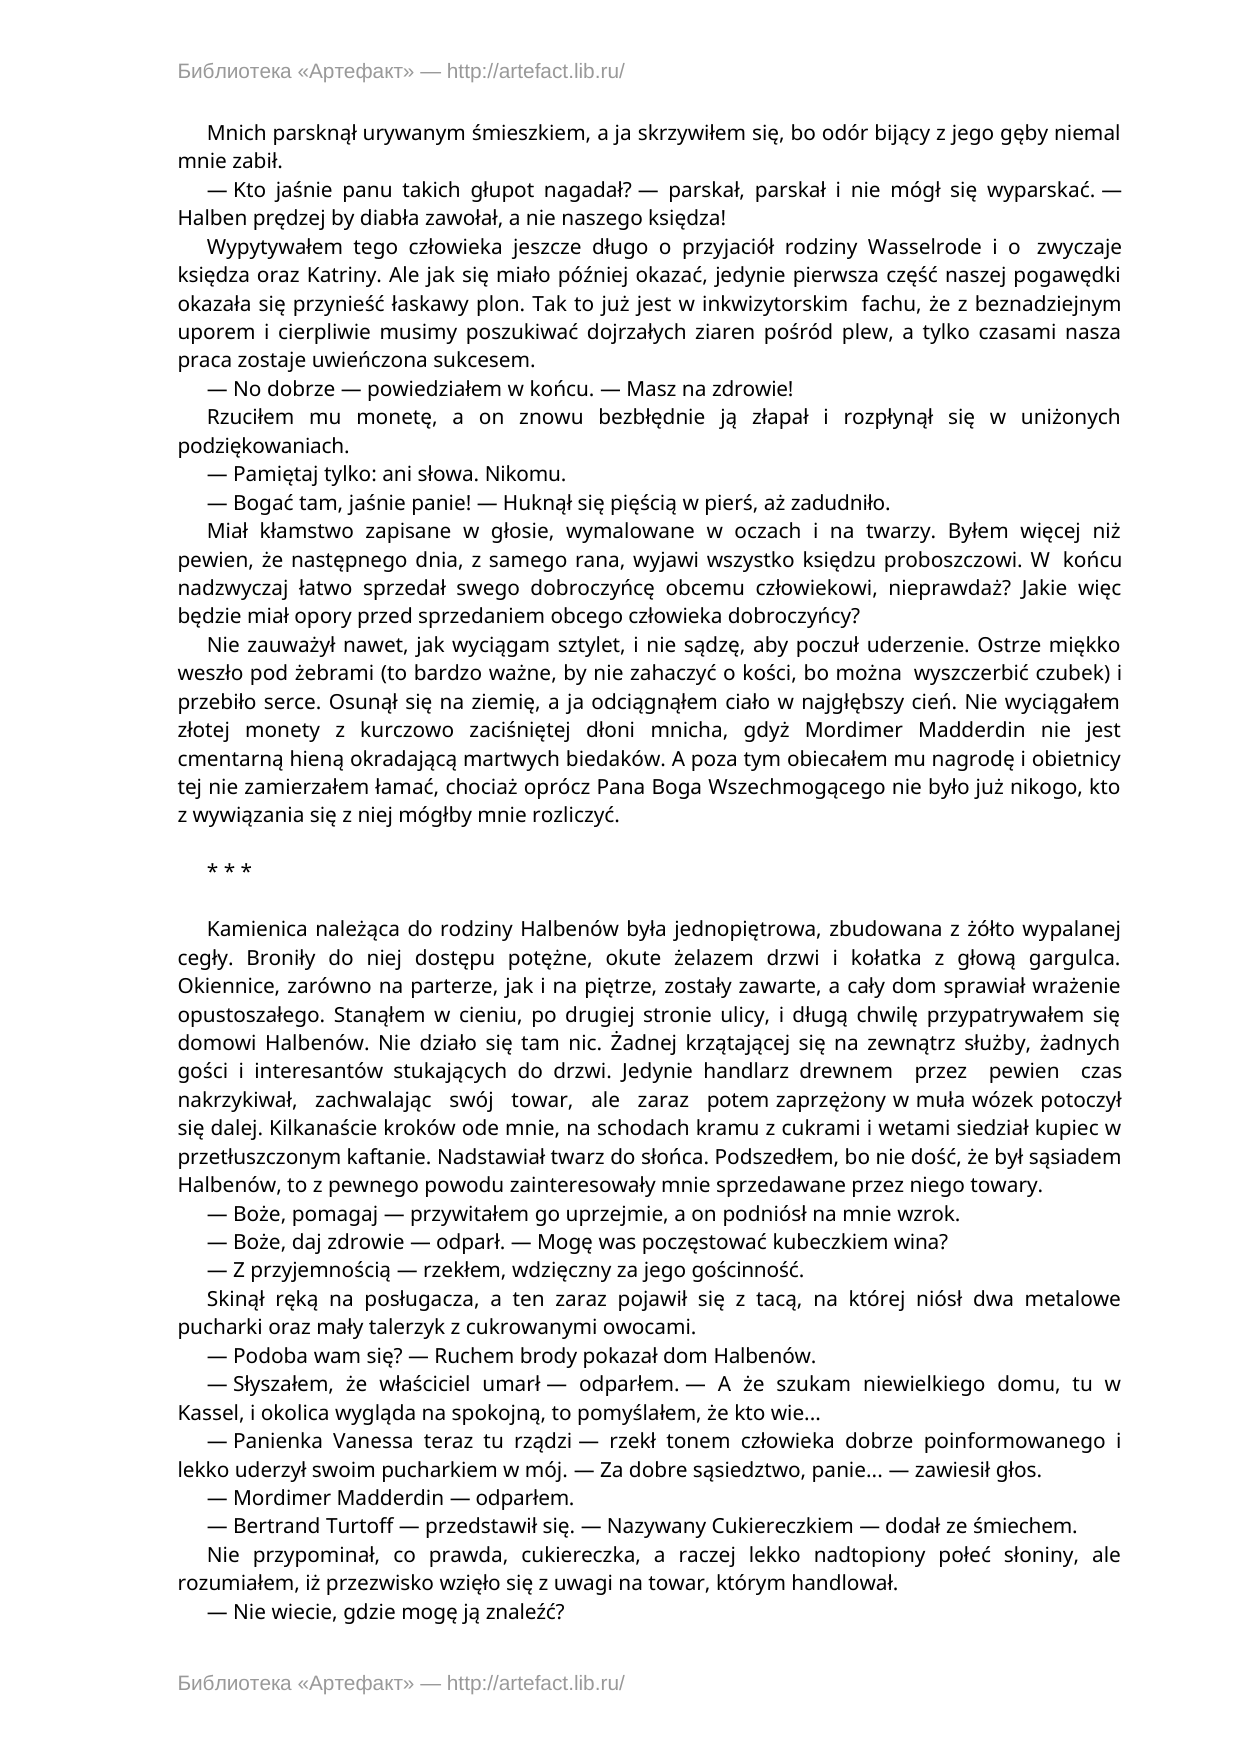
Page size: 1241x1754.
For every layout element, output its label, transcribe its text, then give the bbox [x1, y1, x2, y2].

text — Pamiętaj tylko: ani słowa. Nikomu. [177, 459, 1122, 488]
text — Podoba wam się? — Ruchem brody pokazał dom Halbenów. [177, 1341, 1122, 1369]
text — Słyszałem, że właściciel umarł — odparłem. — A że szukam niewielkiego domu, tu w Kassel, i okolica wygląda na spokojną, to pomyślałem, że kto wie... [177, 1369, 1122, 1426]
text — Panienka Vanessa teraz tu rządzi — rzekł tonem człowieka dobrze poinformowanego i lekko uderzył swoim pucharkiem w mój. — Za dobre sąsiedztwo, panie... — zawiesił głos. [177, 1426, 1122, 1483]
text — Nie wiecie, gdzie mogę ją znaleźć? [177, 1597, 1122, 1625]
text Nie przypominał, co prawda, cukiereczka, a raczej lekko nadtopiony połeć słoniny, ale rozumiałem, iż przezwisko wzięło się z uwagi na towar, którym handlował. [177, 1540, 1122, 1597]
text Wypytywałem tego człowieka jeszcze długo o przyjaciół rodziny Wasselrode i o zwyczaje księdza oraz Katriny. Ale jak się miało później okazać, jedynie pierwsza część naszej pogawędki okazała się przynieść łaskawy plon. Tak to już jest w inkwizytorskim fachu, że z beznadziejnym uporem i cierpliwie musimy poszukiwać dojrzałych ziaren pośród plew, a tylko czasami nasza praca zostaje uwieńczona sukcesem. [177, 232, 1122, 374]
text Kamienica należąca do rodziny Halbenów była jednopiętrowa, zbudowana z żółto wypalanej cegły. Broniły do niej dostępu potężne, okute żelazem drzwi i kołatka z głową gargulca. Okiennice, zarówno na parterze, jak i na piętrze, zostały zawarte, a cały dom sprawiał wrażenie opustoszałego. Stanąłem w cieniu, po drugiej stronie ulicy, i długą chwilę przypatrywałem się domowi Halbenów. Nie działo się tam nic. Żadnej krzątającej się na zewnątrz służby, żadnych gości i interesantów stukających do drzwi. Jedynie handlarz drewnem przez pewien czas nakrzykiwał, zachwalając swój towar, ale zaraz potem zaprzężony w muła wózek potoczył się dalej. Kilkanaście kroków ode mnie, na schodach kramu z cukrami i wetami siedział kupiec w przetłuszczonym kaftanie. Nadstawiał twarz do słońca. Podszedłem, bo nie dość, że był sąsiadem Halbenów, to z pewnego powodu zainteresowały mnie sprzedawane przez niego towary. [177, 914, 1122, 1199]
text — Boże, daj zdrowie — odparł. — Mogę was poczęstować kubeczkiem wina? [177, 1227, 1122, 1256]
text — Z przyjemnością — rzekłem, wdzięczny za jego gościnność. [177, 1256, 1122, 1284]
text — Bertrand Turtoff — przedstawił się. — Nazywany Cukiereczkiem — dodał ze śmiechem. [177, 1512, 1122, 1540]
text — Kto jaśnie panu takich głupot nagadał? — parskał, parskał i nie mógł się wyparskać. — Halben prędzej by diabła zawołał, a nie naszego księdza! [177, 175, 1122, 232]
text Mnich parsknął urywanym śmieszkiem, a ja skrzywiłem się, bo odór bijący z jego gęby niemal mnie zabił. [177, 118, 1122, 175]
text — No dobrze — powiedziałem w końcu. — Masz na zdrowie! [177, 374, 1122, 402]
text Miał kłamstwo zapisane w głosie, wymalowane w oczach i na twarzy. Byłem więcej niż pewien, że następnego dnia, z samego rana, wyjawi wszystko księdzu proboszczowi. W końcu nadzwyczaj łatwo sprzedał swego dobroczyńcę obcemu człowiekowi, nieprawdaż? Jakie więc będzie miał opory przed sprzedaniem obcego człowieka dobroczyńcy? [177, 516, 1122, 630]
text — Boże, pomagaj — przywitałem go uprzejmie, a on podniósł na mnie wzrok. [177, 1199, 1122, 1227]
text Nie zauważył nawet, jak wyciągam sztylet, i nie sądzę, aby poczuł uderzenie. Ostrze miękko weszło pod żebrami (to bardzo ważne, by nie zahaczyć o kości, bo można wyszczerbić czubek) i przebiło serce. Osunął się na ziemię, a ja odciągnąłem ciało w najgłębszy cień. Nie wyciągałem złotej monety z kurczowo zaciśniętej dłoni mnicha, gdyż Mordimer Madderdin nie jest cmentarną hieną okradającą martwych biedaków. A poza tym obiecałem mu nagrodę i obietnicy tej nie zamierzałem łamać, chociaż oprócz Pana Boga Wszechmogącego nie było już nikogo, kto z wywiązania się z niej mógłby mnie rozliczyć. [177, 630, 1122, 829]
text Rzuciłem mu monetę, a on znowu bezbłędnie ją złapał i rozpłynął się w uniżonych podziękowaniach. [177, 402, 1122, 459]
text Skinął ręką na posługacza, a ten zaraz pojawił się z tacą, na której niósł dwa metalowe pucharki oraz mały talerzyk z cukrowanymi owocami. [177, 1284, 1122, 1341]
text — Bogać tam, jaśnie panie! — Huknął się pięścią w pierś, aż zadudniło. [177, 488, 1122, 516]
text * * * [177, 857, 1122, 886]
text — Mordimer Madderdin — odparłem. [177, 1483, 1122, 1512]
